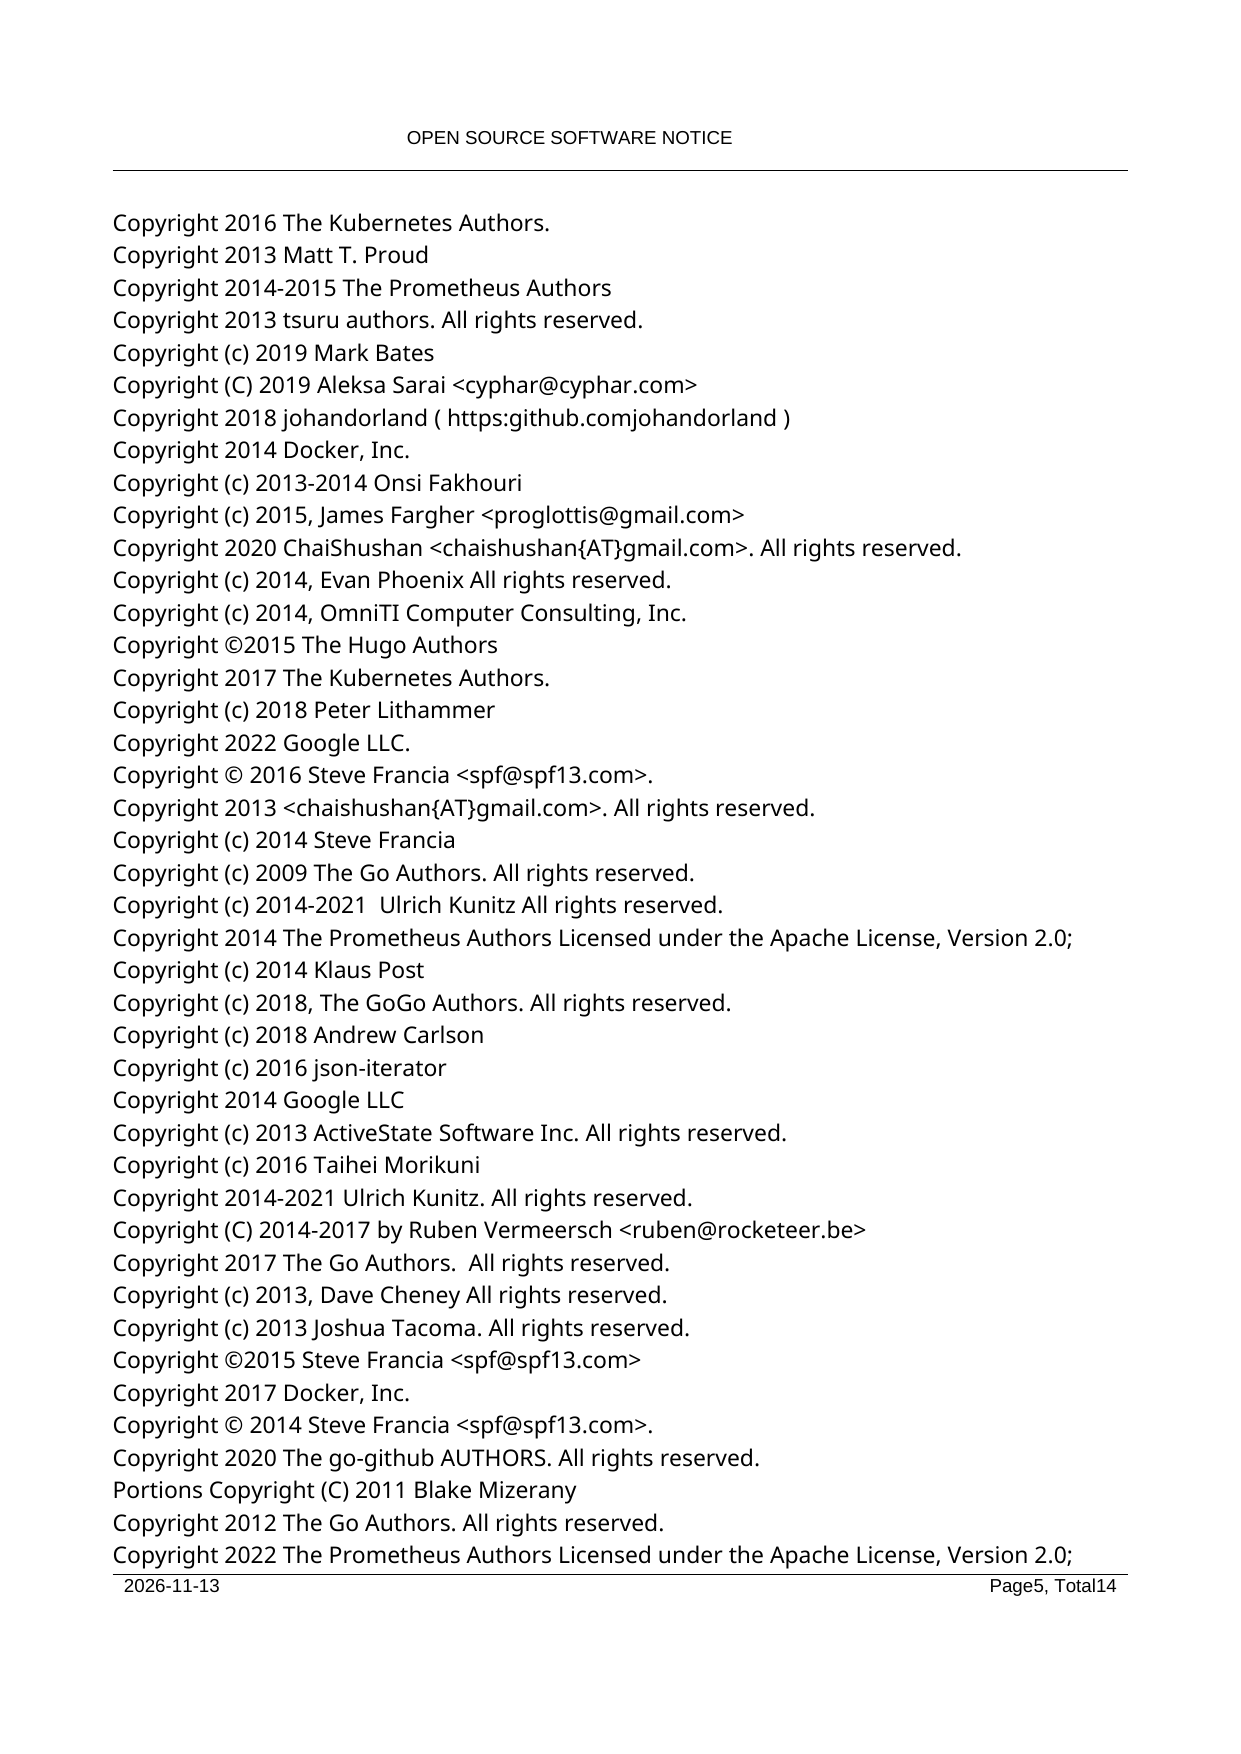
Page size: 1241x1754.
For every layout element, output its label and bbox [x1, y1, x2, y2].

text [112, 206, 1128, 1571]
